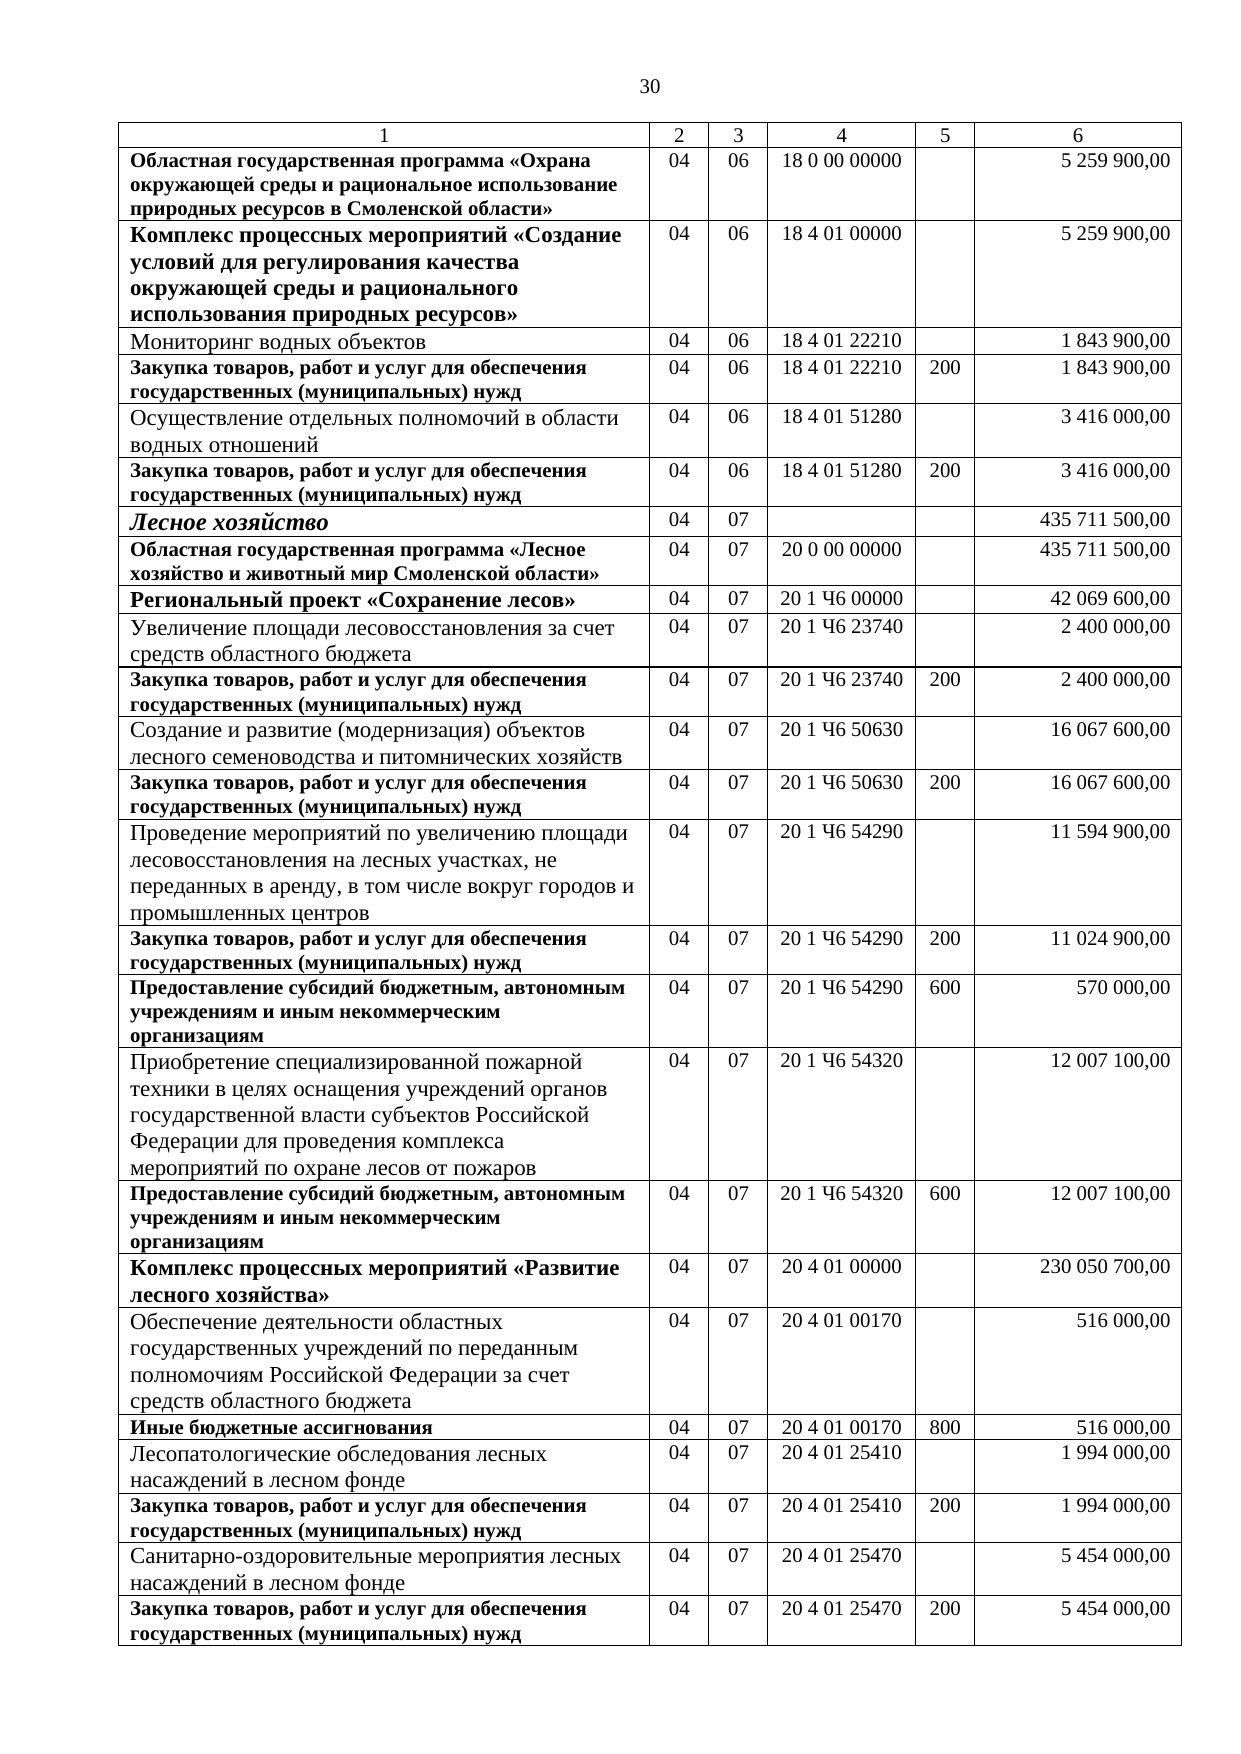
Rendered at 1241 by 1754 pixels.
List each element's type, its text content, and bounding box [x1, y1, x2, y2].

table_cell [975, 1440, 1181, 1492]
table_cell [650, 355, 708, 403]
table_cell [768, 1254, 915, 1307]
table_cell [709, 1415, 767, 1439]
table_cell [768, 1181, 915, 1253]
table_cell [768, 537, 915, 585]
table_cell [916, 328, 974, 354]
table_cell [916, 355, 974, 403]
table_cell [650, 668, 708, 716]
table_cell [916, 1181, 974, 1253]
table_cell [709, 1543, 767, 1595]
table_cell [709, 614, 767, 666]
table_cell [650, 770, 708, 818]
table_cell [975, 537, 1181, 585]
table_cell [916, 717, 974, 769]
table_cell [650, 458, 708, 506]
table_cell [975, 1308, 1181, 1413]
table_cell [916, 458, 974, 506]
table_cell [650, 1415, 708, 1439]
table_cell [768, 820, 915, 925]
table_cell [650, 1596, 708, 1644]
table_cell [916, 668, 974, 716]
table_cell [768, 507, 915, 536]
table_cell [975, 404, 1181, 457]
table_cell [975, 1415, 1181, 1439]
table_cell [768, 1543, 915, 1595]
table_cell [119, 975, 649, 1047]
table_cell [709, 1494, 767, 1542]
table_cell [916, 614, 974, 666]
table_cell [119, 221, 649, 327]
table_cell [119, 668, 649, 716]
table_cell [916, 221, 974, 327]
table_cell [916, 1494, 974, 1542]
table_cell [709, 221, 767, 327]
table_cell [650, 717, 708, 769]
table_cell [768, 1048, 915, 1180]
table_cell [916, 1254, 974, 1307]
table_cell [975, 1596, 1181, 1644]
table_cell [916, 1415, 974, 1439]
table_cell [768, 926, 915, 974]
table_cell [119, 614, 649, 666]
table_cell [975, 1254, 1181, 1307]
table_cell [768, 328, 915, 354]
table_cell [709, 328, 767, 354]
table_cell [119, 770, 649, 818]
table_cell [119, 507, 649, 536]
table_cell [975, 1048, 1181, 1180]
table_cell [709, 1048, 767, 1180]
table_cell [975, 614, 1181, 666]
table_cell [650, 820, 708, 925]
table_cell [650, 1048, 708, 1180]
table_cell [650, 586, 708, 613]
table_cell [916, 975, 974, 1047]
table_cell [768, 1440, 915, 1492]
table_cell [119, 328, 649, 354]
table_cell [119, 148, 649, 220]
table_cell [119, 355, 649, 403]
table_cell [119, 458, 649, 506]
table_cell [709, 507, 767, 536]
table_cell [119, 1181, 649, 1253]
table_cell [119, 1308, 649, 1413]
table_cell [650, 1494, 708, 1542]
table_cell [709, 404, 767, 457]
table_header 3 [709, 123, 767, 147]
table_header 1 [119, 123, 649, 147]
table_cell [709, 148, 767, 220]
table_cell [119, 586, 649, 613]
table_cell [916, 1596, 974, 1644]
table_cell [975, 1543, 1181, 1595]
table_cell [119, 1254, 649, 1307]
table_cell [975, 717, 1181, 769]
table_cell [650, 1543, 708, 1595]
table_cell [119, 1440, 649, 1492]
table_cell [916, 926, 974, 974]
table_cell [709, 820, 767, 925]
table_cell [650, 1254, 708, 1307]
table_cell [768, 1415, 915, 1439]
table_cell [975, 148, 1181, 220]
table_header 5 [916, 123, 974, 147]
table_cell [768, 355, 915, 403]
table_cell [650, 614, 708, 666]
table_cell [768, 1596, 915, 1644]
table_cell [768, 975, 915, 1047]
table_header 6 [975, 123, 1181, 147]
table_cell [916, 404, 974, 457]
table_header 4 [768, 123, 915, 147]
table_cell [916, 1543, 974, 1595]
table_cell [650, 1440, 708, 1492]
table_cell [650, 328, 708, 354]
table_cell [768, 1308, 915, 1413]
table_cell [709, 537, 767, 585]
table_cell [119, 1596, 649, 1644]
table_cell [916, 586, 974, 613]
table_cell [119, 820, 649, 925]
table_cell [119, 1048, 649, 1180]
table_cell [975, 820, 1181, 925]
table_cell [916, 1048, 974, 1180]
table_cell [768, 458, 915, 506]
table_header 2 [650, 123, 708, 147]
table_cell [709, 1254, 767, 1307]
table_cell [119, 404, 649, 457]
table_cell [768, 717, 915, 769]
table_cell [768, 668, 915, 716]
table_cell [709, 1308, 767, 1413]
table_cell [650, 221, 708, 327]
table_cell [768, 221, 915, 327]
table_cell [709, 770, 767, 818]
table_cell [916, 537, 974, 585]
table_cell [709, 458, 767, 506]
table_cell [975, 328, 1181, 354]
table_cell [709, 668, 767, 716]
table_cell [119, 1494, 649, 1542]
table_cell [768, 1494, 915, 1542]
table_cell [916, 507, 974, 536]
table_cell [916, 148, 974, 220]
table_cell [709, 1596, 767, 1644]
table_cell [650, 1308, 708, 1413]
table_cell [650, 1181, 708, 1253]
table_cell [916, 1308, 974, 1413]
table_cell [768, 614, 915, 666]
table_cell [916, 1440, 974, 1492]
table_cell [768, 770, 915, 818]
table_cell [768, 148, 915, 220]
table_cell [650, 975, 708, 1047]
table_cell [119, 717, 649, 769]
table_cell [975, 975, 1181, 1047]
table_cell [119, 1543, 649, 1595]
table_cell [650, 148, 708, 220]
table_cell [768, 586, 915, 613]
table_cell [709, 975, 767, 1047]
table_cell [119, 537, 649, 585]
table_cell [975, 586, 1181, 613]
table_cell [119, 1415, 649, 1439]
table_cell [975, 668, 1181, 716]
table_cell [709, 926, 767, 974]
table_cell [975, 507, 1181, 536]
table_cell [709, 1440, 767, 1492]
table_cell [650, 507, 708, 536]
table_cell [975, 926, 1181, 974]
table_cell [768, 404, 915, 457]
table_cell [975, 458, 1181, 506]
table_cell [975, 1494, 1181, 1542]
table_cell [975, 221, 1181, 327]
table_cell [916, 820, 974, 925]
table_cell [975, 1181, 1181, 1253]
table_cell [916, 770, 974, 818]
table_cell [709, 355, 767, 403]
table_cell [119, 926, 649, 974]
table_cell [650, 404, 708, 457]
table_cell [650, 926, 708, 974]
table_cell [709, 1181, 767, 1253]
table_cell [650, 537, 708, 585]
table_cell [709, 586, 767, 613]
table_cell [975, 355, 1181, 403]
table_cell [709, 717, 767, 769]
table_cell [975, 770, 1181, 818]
